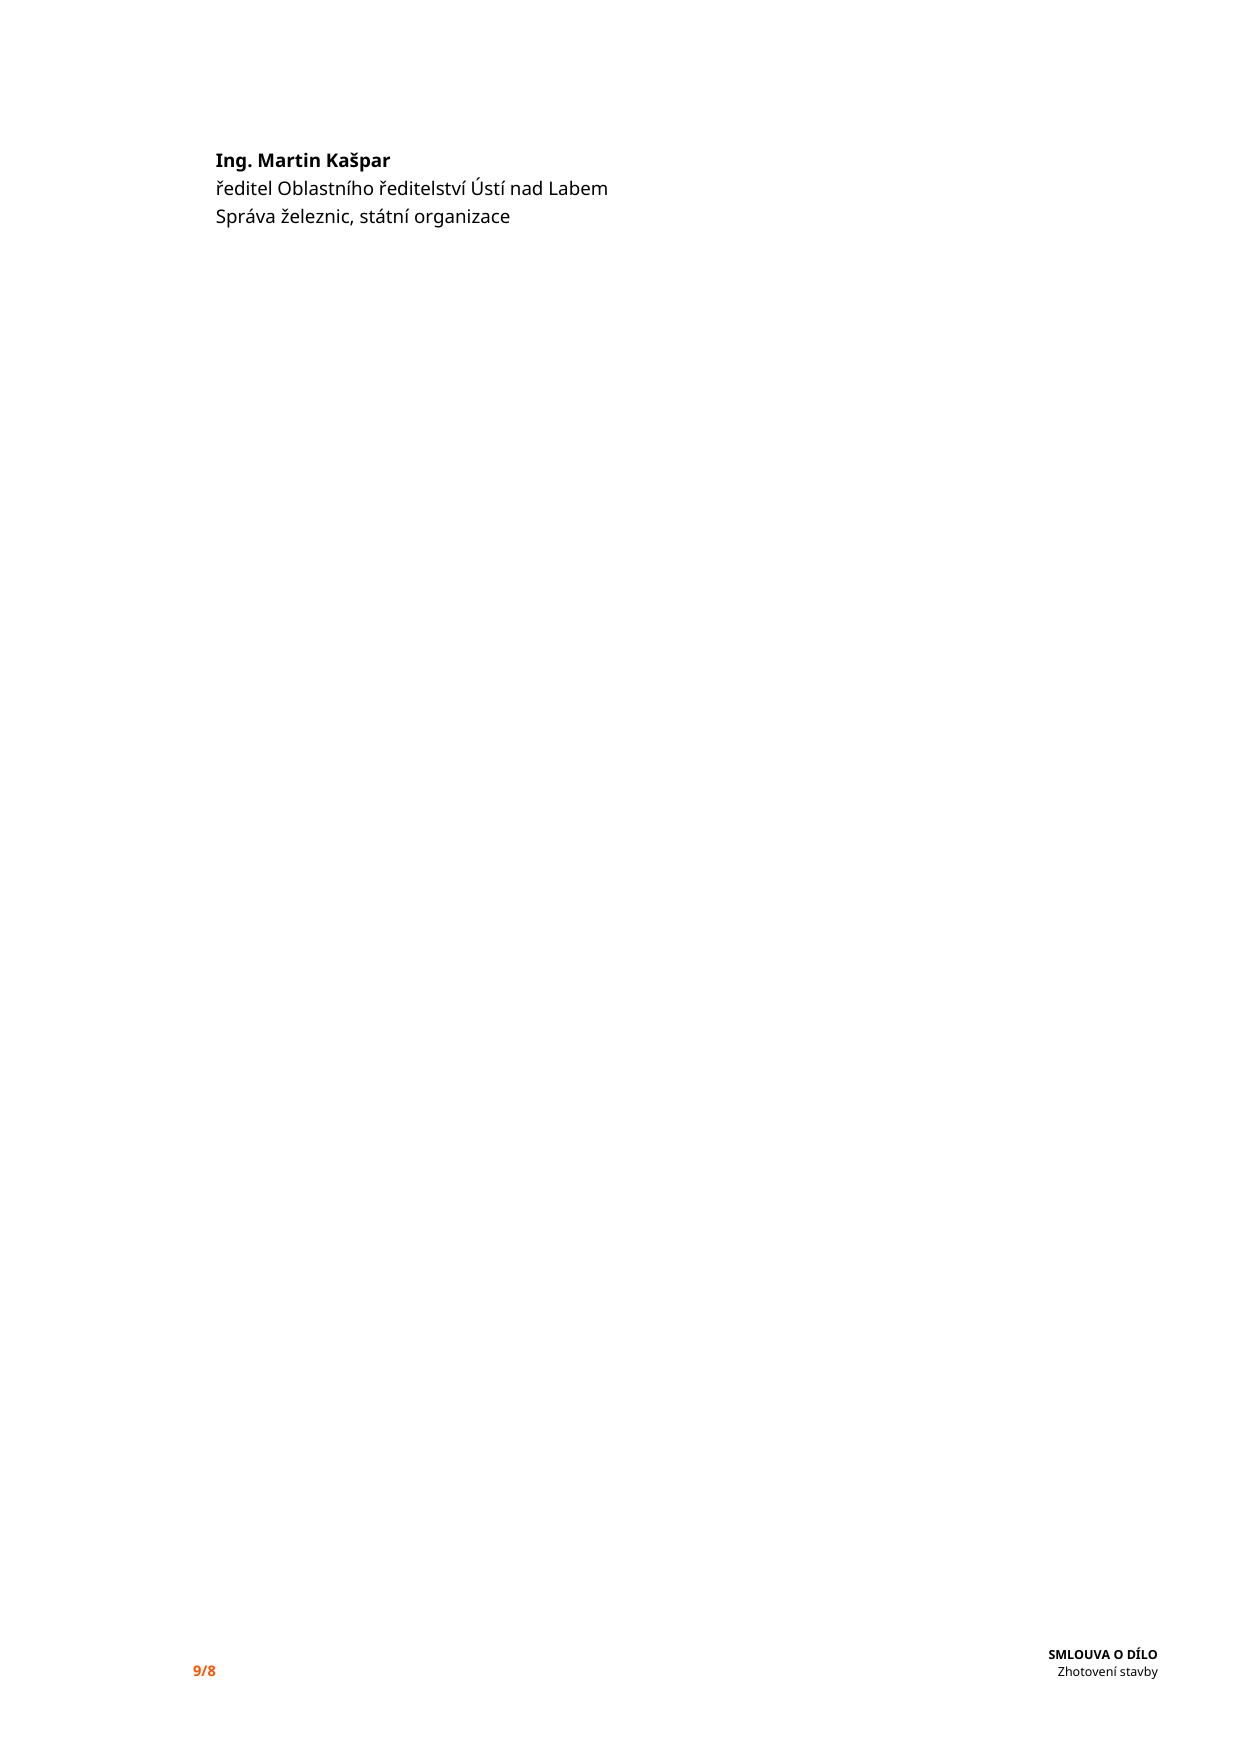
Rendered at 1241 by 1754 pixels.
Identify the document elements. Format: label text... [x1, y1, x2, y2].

text ředitel Oblastního ředitelství Ústí nad Labem [216, 176, 1093, 201]
text Správa železnic, státní organizace [216, 203, 1093, 229]
text Ing. Martin Kašpar [216, 147, 1093, 173]
